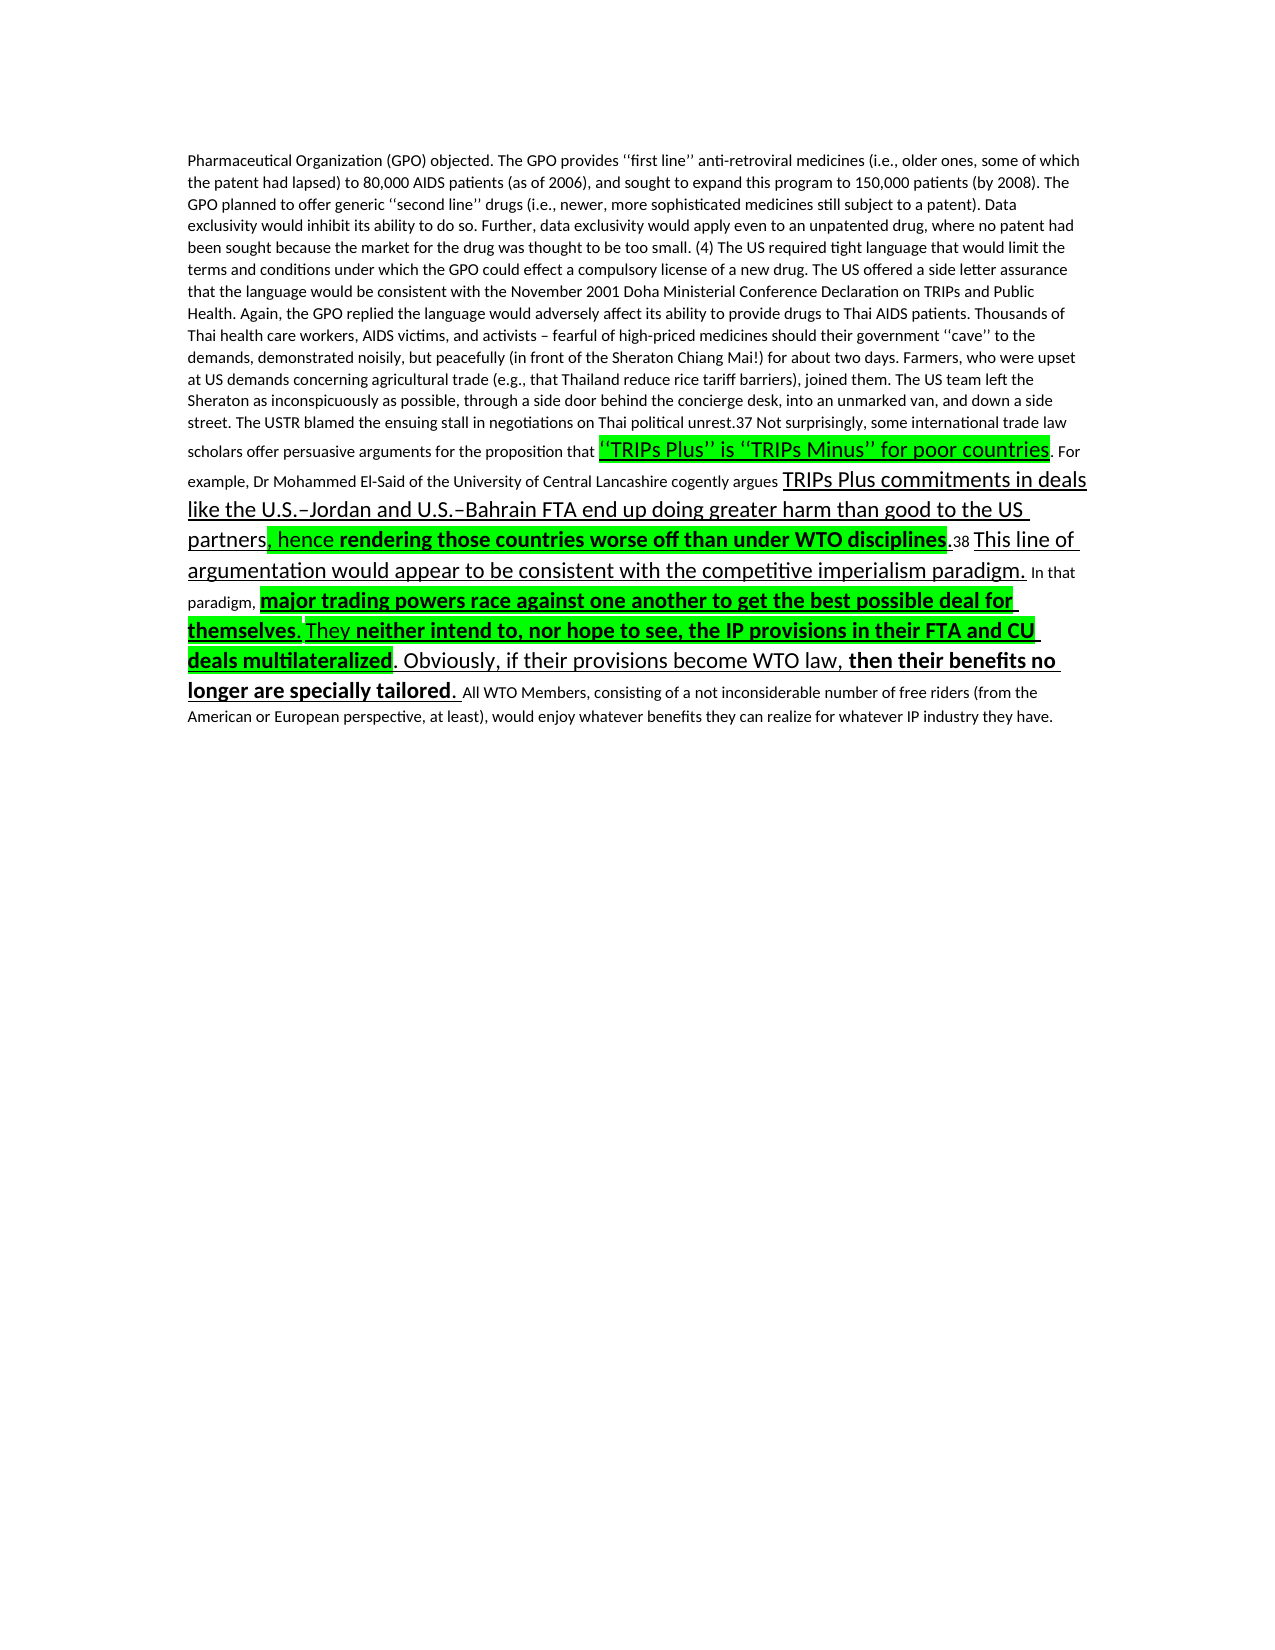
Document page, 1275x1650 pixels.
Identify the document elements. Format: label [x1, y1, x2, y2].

text [187, 150, 1087, 727]
